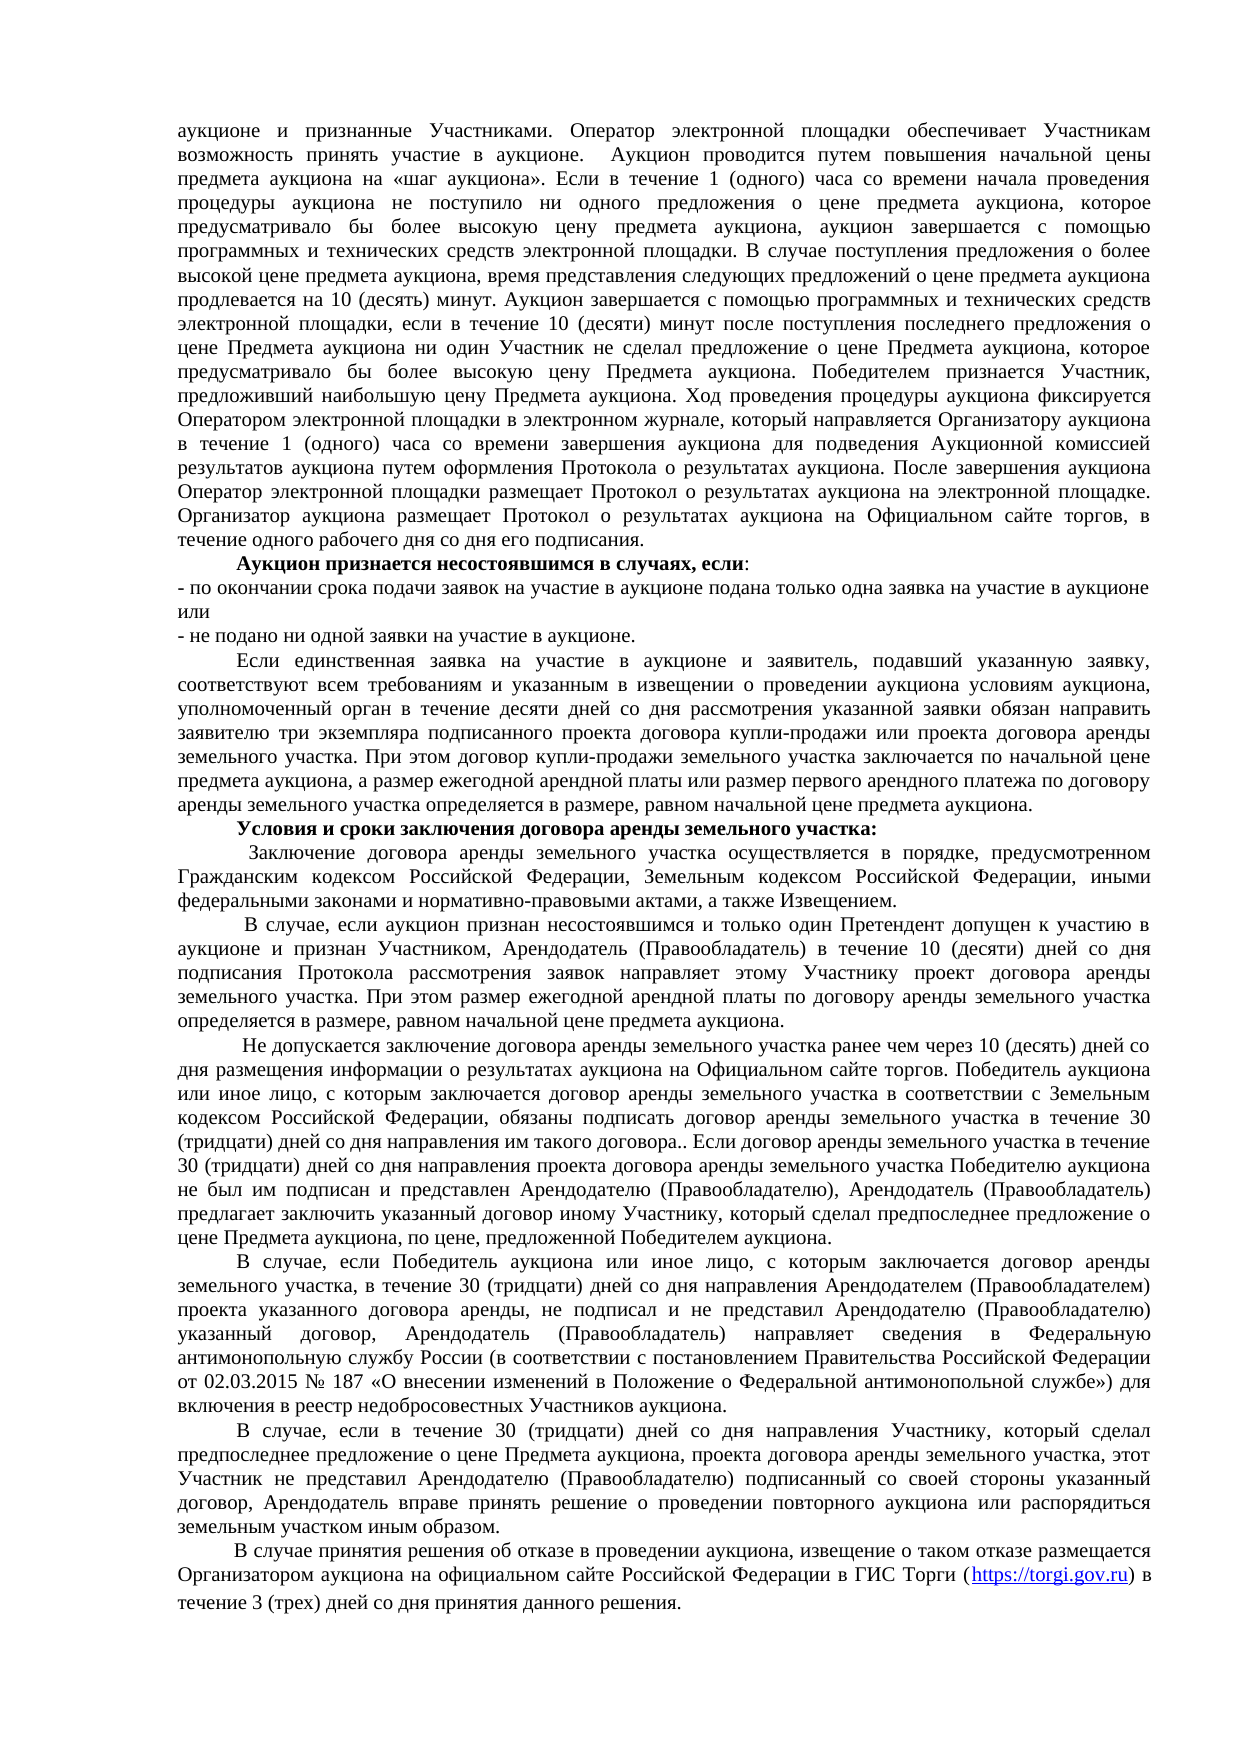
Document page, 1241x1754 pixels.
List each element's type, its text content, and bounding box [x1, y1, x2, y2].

text - не подано ни одной заявки на участие в аукционе. [177, 623, 1152, 647]
list В случае, если аукцион признан несостоявшимся и только один Претендент допущен к участию в аукционе и признан Участником, Арендодатель (Правообладатель) в течение 10 (десяти) дней со дня подписания Протокола рассмотрения заявок направляет этому Участнику проект договора аренды земельного участка. При этом размер ежегодной арендной платы по договору аренды земельного участка определяется в размере, равном начальной цене предмета аукциона. [177, 912, 1152, 1032]
list Условия и сроки заключения договора аренды земельного участка: [236, 816, 1152, 840]
text В случае принятия решения об отказе в проведении аукциона, извещение о таком отказе размещается Организатором аукциона на официальном сайте Российской Федерации в ГИС Торги (https://torgi.gov.ru) в течение 3 (трех) дней со дня принятия данного решения. [177, 1538, 1152, 1615]
list В случае, если в течение 30 (тридцати) дней со дня направления Участнику, который сделал предпоследнее предложение о цене Предмета аукциона, проекта договора аренды земельного участка, этот Участник не представил Арендодателю (Правообладателю) подписанный со своей стороны указанный договор, Арендодатель вправе принять решение о проведении повторного аукциона или распорядиться земельным участком иным образом. [177, 1417, 1152, 1538]
text Аукцион признается несостоявшимся в случаях, если: [177, 551, 1152, 575]
list В случае, если Победитель аукциона или иное лицо, с которым заключается договор аренды земельного участка, в течение 30 (тридцати) дней со дня направления Арендодателем (Правообладателем) проекта указанного договора аренды, не подписал и не представил Арендодателю (Правообладателю) указанный договор, Арендодатель (Правообладатель) направляет сведения в Федеральную антимонопольную службу России (в соответствии с постановлением Правительства Российской Федерации от 02.03.2015 № 187 «О внесении изменений в Положение о Федеральной антимонопольной службе») для включения в реестр недобросовестных Участников аукциона. [177, 1249, 1152, 1417]
list Заключение договора аренды земельного участка осуществляется в порядке, предусмотренном Гражданским кодексом Российской Федерации, Земельным кодексом Российской Федерации, иными федеральными законами и нормативно-правовыми актами, а также Извещением. [177, 840, 1152, 912]
list Не допускается заключение договора аренды земельного участка ранее чем через 10 (десять) дней со дня размещения информации о результатах аукциона на Официальном сайте торгов. Победитель аукциона или иное лицо, с которым заключается договор аренды земельного участка в соответствии с Земельным кодексом Российской Федерации, обязаны подписать договор аренды земельного участка в течение 30 (тридцати) дней со дня направления им такого договора.. Если договор аренды земельного участка в течение 30 (тридцати) дней со дня направления проекта договора аренды земельного участка Победителю аукциона не был им подписан и представлен Арендодателю (Правообладателю), Арендодатель (Правообладатель) предлагает заключить указанный договор иному Участнику, который сделал предпоследнее предложение о цене Предмета аукциона, по цене, предложенной Победителем аукциона. [177, 1032, 1152, 1249]
text Если единственная заявка на участие в аукционе и заявитель, подавший указанную заявку, соответствуют всем требованиям и указанным в извещении о проведении аукциона условиям аукциона, уполномоченный орган в течение десяти дней со дня рассмотрения указанной заявки обязан направить заявителю три экземпляра подписанного проекта договора купли-продажи или проекта договора аренды земельного участка. При этом договор купли-продажи земельного участка заключается по начальной цене предмета аукциона, а размер ежегодной арендной платы или размер первого арендного платежа по договору аренды земельного участка определяется в размере, равном начальной цене предмета аукциона. [177, 647, 1152, 816]
text - по окончании срока подачи заявок на участие в аукционе подана только одна заявка на участие в аукционе или [177, 575, 1152, 623]
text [177, 118, 1152, 551]
